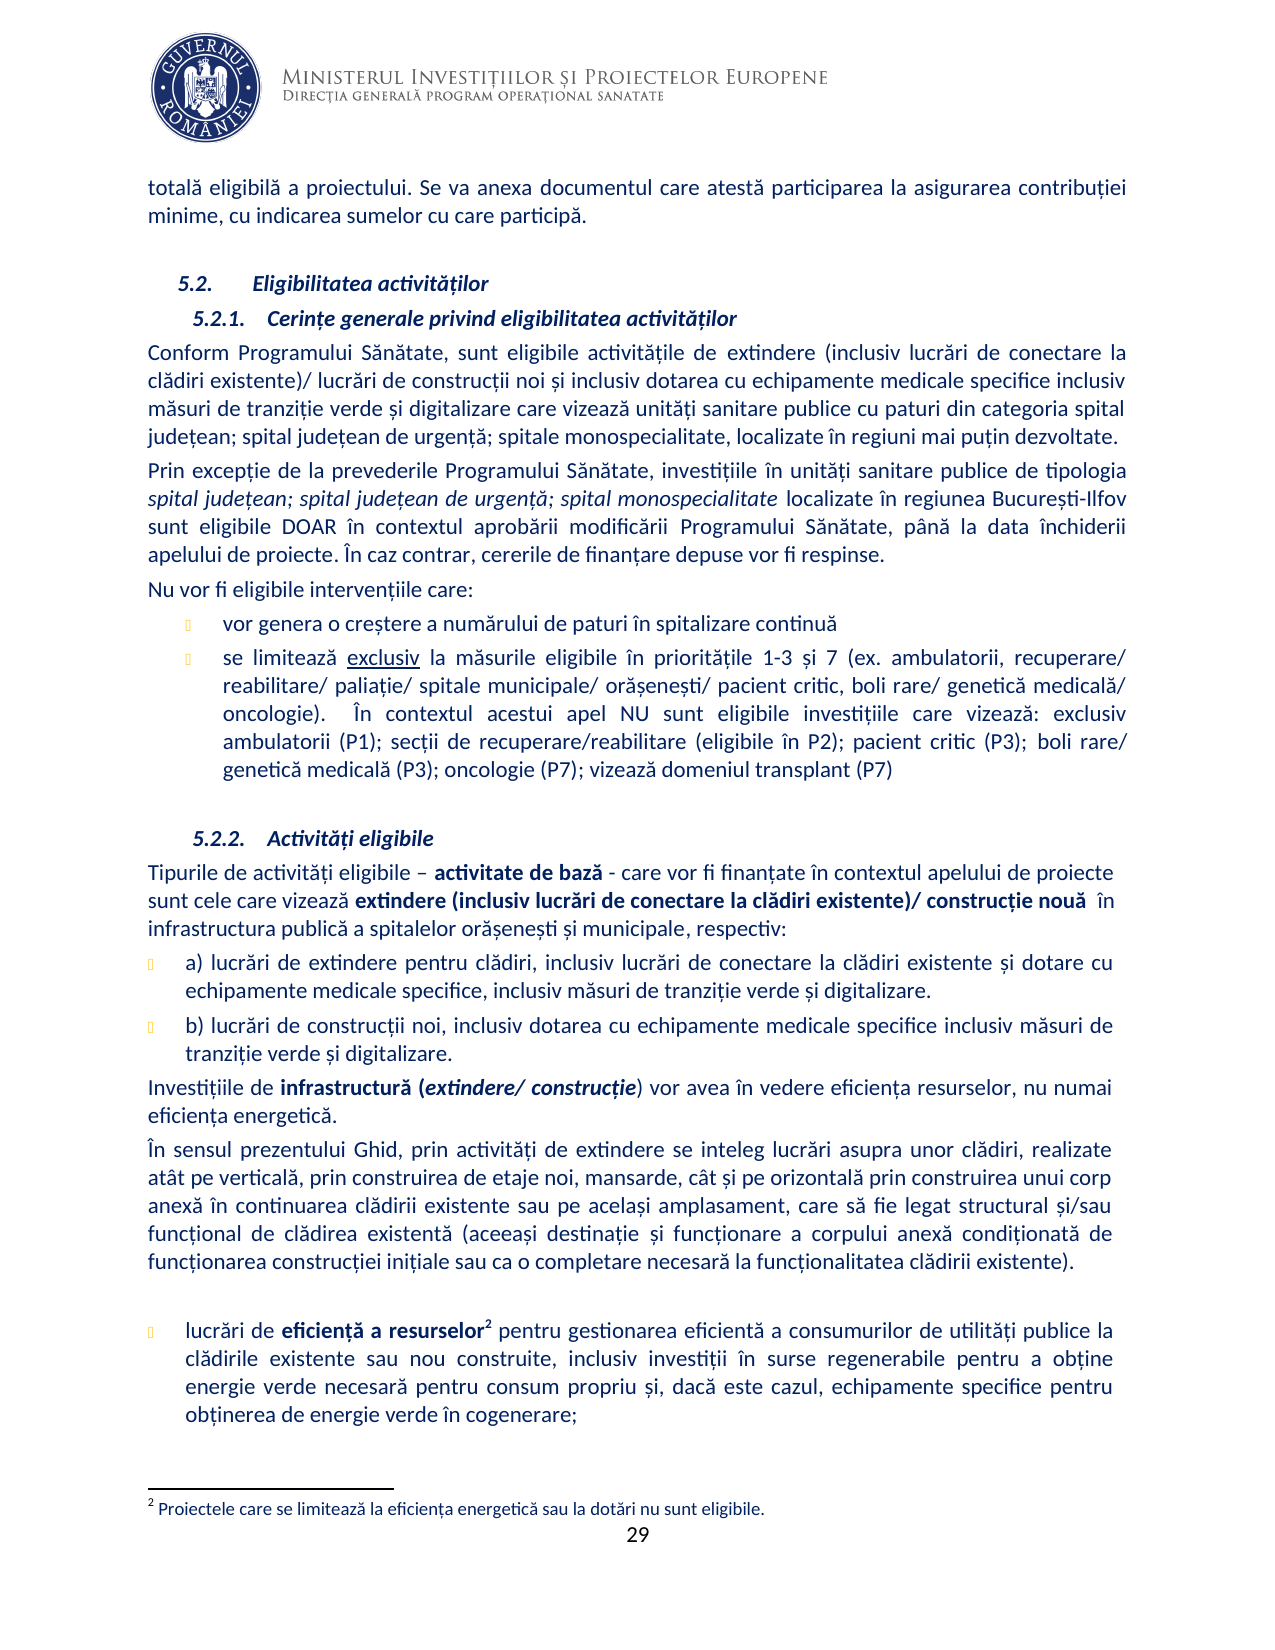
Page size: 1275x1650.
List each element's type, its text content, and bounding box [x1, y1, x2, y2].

text În sensul prezentului Ghid, prin activități de extindere se inteleg lucrări asupra unor clădiri, realizate atât pe verticală, prin construirea de etaje noi, mansarde, cât și pe orizontală prin construirea unui corp anexă în continuarea clădirii existente sau pe același amplasament, care să fie legat structural și/sau funcțional de clădirea existentă (aceeași destinație şi funcționare a corpului anexă condiționată de funcționarea construcției inițiale sau ca o completare necesară la funcționalitatea clădirii existente). [148, 1135, 1114, 1275]
list Eligibilitatea activităților [177, 269, 1127, 297]
list b) lucrări de construcții noi, inclusiv dotarea cu echipamente medicale specifice inclusiv măsuri de tranziție verde și digitalizare. [148, 1011, 1115, 1067]
list Cerințe generale privind eligibilitatea activităților [192, 304, 1127, 332]
list se limitează exclusiv la măsurile eligibile în prioritățile 1-3 și 7 (ex. ambulatorii, recuperare/ reabilitare/ paliație/ spitale municipale/ orășenești/ pacient critic, boli rare/ genetică medicală/ oncologie). În contextul acestui apel NU sunt eligibile investițiile care vizează: exclusiv ambulatorii (P1); secții de recuperare/reabilitare (eligibile în P2); pacient critic (P3); boli rare/ genetică medicală (P3); oncologie (P7); vizează domeniul transplant (P7) [185, 643, 1127, 783]
list vor genera o creștere a numărului de paturi în spitalizare continuă [185, 609, 1127, 637]
text Conform Programului Sănătate, sunt eligibile activitățile de extindere (inclusiv lucrări de conectare la clădiri existente)/ lucrări de construcții noi și inclusiv dotarea cu echipamente medicale specifice inclusiv măsuri de tranziție verde și digitalizare care vizează unități sanitare publice cu paturi din categoria spital județean; spital județean de urgență; spitale monospecialitate, localizate în regiuni mai puțin dezvoltate. [148, 338, 1127, 450]
text Tipurile de activități eligibile – activitate de bază - care vor fi finanțate în contextul apelului de proiecte sunt cele care vizează extindere (inclusiv lucrări de conectare la clădiri existente)/ construcție nouă în infrastructura publică a spitalelor orășenești și municipale, respectiv: [148, 858, 1115, 942]
text Investițiile de infrastructură (extindere/ construcție) vor avea în vedere eficiența resurselor, nu numai eficiența energetică. [148, 1073, 1114, 1129]
text Prin excepție de la prevederile Programului Sănătate, investițiile în unități sanitare publice de tipologia spital județean; spital județean de urgență; spital monospecialitate localizate în regiunea București-Ilfov sunt eligibile DOAR în contextul aprobării modificării Programului Sănătate, până la data închiderii apelului de proiecte. În caz contrar, cererile de finanțare depuse vor fi respinse. [148, 456, 1127, 568]
picture [147, 29, 852, 145]
list lucrări de eficiență a resurselor pentru gestionarea eficientă a consumurilor de utilități publice la clădirile existente sau nou construite, inclusiv investiții în surse regenerabile pentru a obține energie verde necesară pentru consum propriu și, dacă este cazul, echipamente specifice pentru obținerea de energie verde în cogenerare; [148, 1316, 1115, 1428]
text Nu vor fi eligibile intervențiile care: [148, 575, 1127, 603]
list Activități eligibile [192, 824, 1127, 852]
list a) lucrări de extindere pentru clădiri, inclusiv lucrări de conectare la clădiri existente și dotare cu echipamente medicale specifice, inclusiv măsuri de tranziție verde și digitalizare. [148, 948, 1115, 1004]
